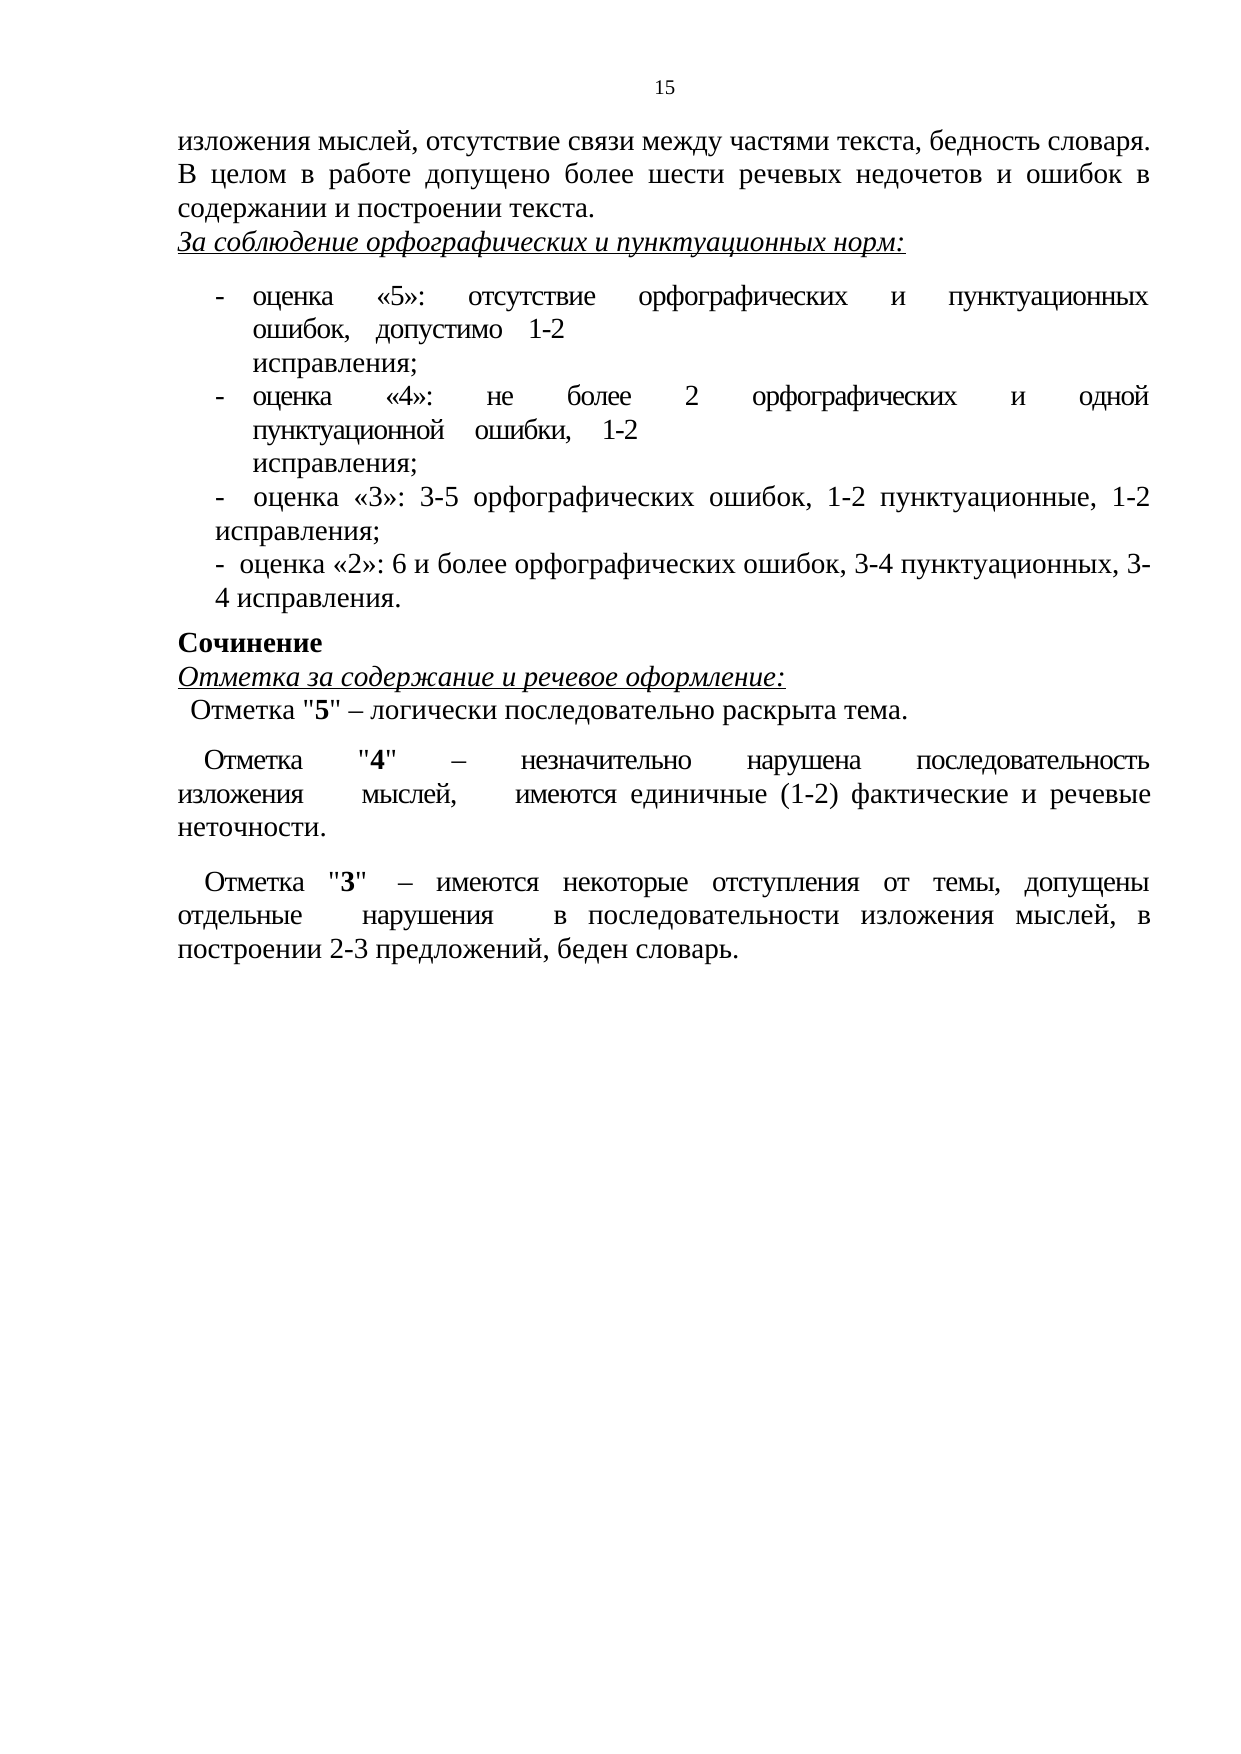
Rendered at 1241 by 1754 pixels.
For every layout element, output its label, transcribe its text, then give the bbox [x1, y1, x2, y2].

text - оценка «4»: не более 2 орфографических и одной пунктуационной ошибки, 1-2 исправления; [215, 378, 1152, 479]
text За соблюдение орфографических и пунктуационных норм: [177, 224, 1152, 257]
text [177, 123, 1151, 224]
text Отметка "3" – имеются некоторые отступления от темы, допущены отдельные нарушения в последовательности изложения мыслей, в построении 2-3 предложений, беден словарь. [177, 864, 1152, 964]
text Отметка за содержание и речевое оформление: [177, 659, 1152, 692]
text Отметка "4" – незначительно нарушена последовательность изложения мыслей, имеются единичные (1-2) фактические и речевые неточности. [177, 742, 1152, 843]
text - оценка «2»: 6 и более орфографических ошибок, 3-4 пунктуационных, 3-4 исправления. [215, 546, 1152, 613]
text - оценка «3»: 3-5 орфографических ошибок, 1-2 пунктуационные, 1-2 исправления; [215, 479, 1152, 546]
text Отметка "5" – логически последовательно раскрыта тема. [190, 692, 1152, 726]
text - оценка «5»: отсутствие орфографических и пунктуационных ошибок, допустимо 1-2 исправления; [215, 278, 1152, 378]
text Сочинение [177, 625, 1150, 659]
